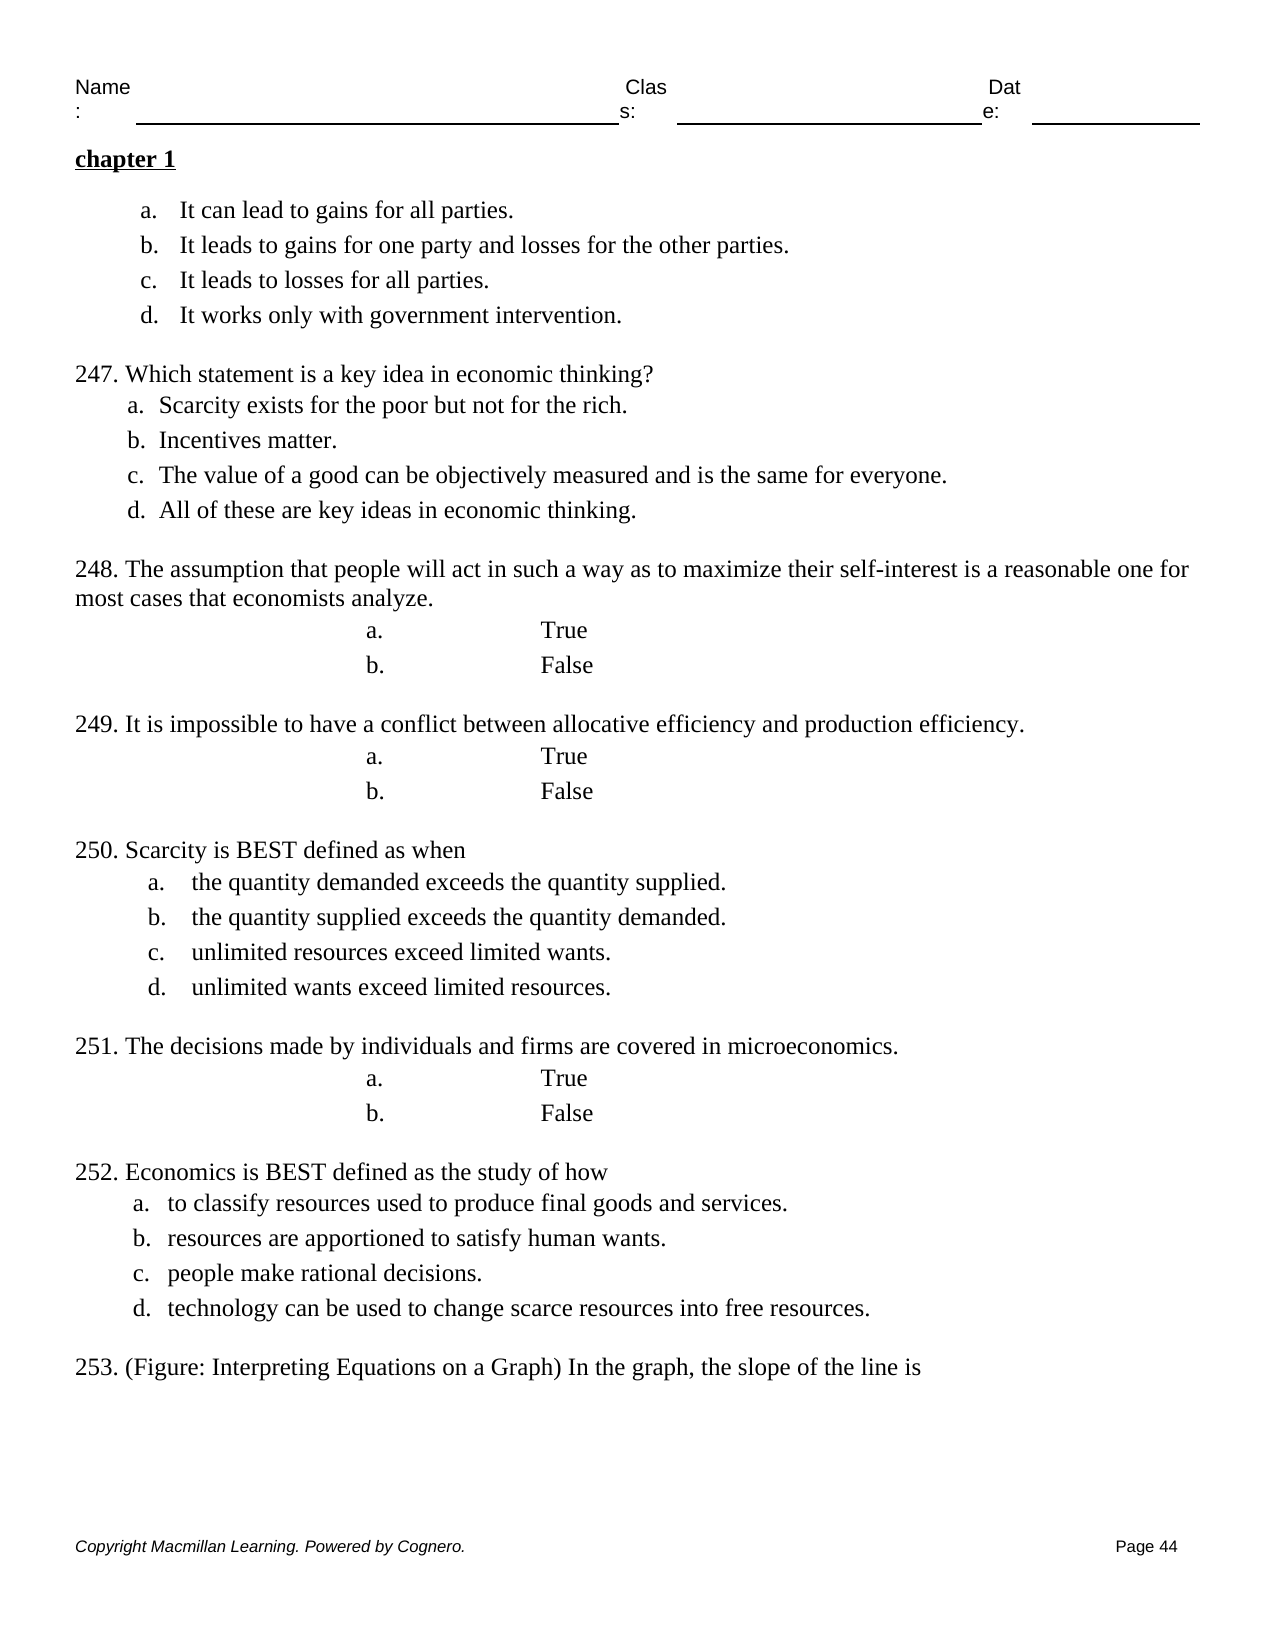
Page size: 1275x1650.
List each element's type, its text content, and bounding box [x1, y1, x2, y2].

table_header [75, 1353, 1200, 1381]
table_header 251. The decisions made by individuals and firms are covered in microeconomics. [75, 1031, 1200, 1130]
table_header 247. Which statement is a key idea in economic thinking? [75, 359, 1200, 528]
table_header 250. Scarcity is BEST defined as when [75, 835, 1200, 1004]
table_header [75, 192, 1200, 332]
table_header 248. The assumption that people will act in such a way as to maximize their self-interest is a reasonable one for most cases that economists analyze. [75, 555, 1200, 682]
table_header 249. It is impossible to have a conflict between allocative efficiency and production efficiency. [75, 709, 1200, 808]
table_header 252. Economics is BEST defined as the study of how [75, 1157, 1200, 1326]
